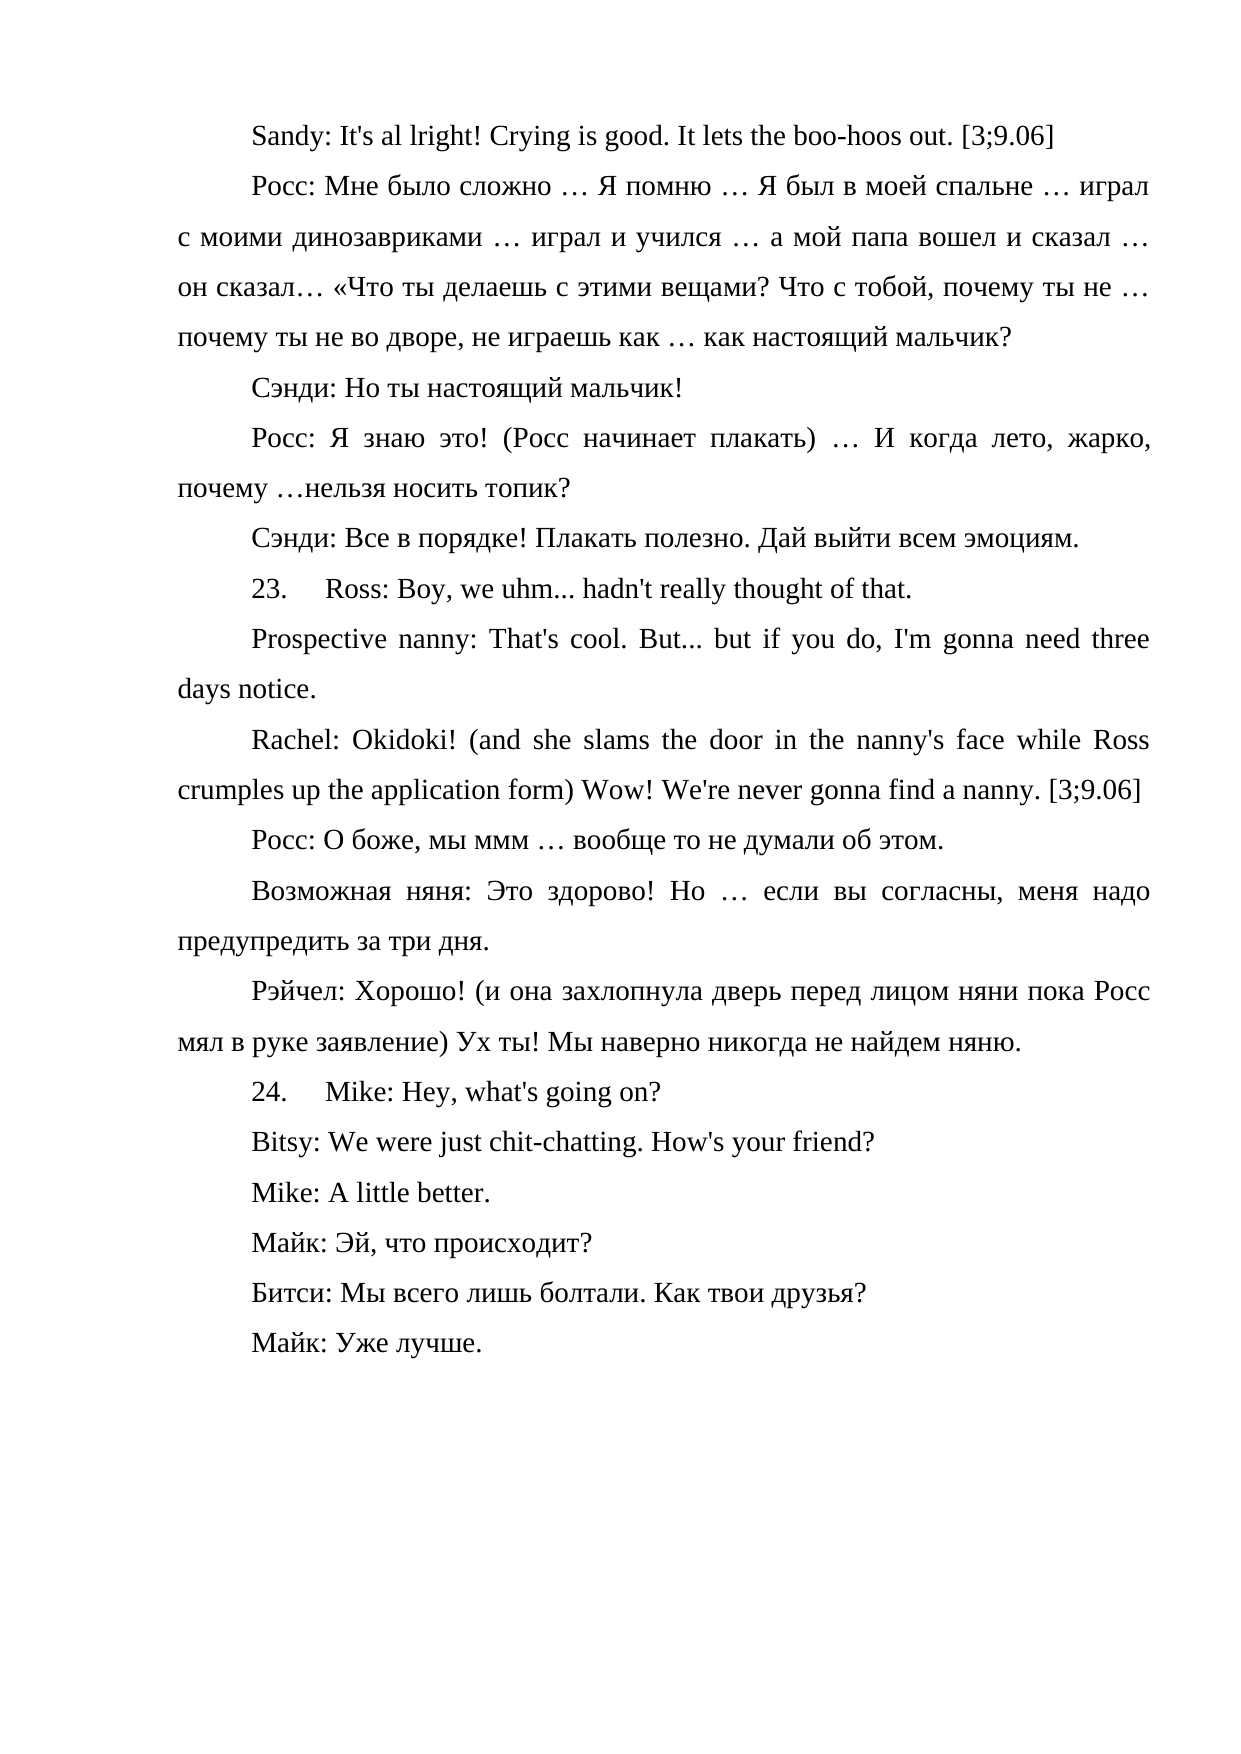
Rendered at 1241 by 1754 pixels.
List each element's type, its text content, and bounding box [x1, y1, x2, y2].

text Сэнди: Все в порядке! Плакать полезно. Дай выйти всем эмоциям. [177, 521, 1152, 554]
text Росс: Я знаю это! (Росс начинает плакать) … И когда лето, жарко, почему …нельзя носить топик? [177, 420, 1152, 504]
text Майк: Уже лучше. [177, 1326, 1152, 1359]
text Майк: Эй, что происходит? [177, 1225, 1152, 1258]
list Mike: Hey, what's going on? [177, 1074, 1152, 1108]
text Росс: Мне было сложно … Я помню … Я был в моей спальне … играл с моими динозавриками … играл и учился … а мой папа вошел и сказал … он сказал… «Что ты делаешь с этими вещами? Что с тобой, почему ты не … почему ты не во дворе, не играешь как … как настоящий мальчик? [177, 168, 1152, 353]
list Ross: Boy, we uhm... hadn't really thought of that. [177, 571, 1152, 604]
text Bitsy: We were just chit-chatting. How's your friend? [177, 1124, 1152, 1158]
text Рэйчел: Хорошо! (и она захлопнула дверь перед лицом няни пока Росс мял в руке заявление) Ух ты! Мы наверно никогда не найдем няню. [177, 973, 1152, 1057]
text Rachel: Okidoki! (and she slams the door in the nanny's face while Ross crumples up the application form) Wow! We're never gonna find a nanny. [3;9.06] [177, 722, 1152, 806]
text Росс: О боже, мы ммм … вообще то не думали об этом. [177, 822, 1152, 856]
text Mike: A little better. [177, 1175, 1152, 1208]
text Битси: Мы всего лишь болтали. Как твои друзья? [177, 1275, 1152, 1309]
text Prospective nanny: That's cool. But... but if you do, I'm gonna need three days notice. [177, 621, 1152, 705]
text Возможная няня: Это здорово! Но … если вы согласны, меня надо предупредить за три дня. [177, 873, 1152, 957]
text Sandy: It's al lright! Crying is good. It lets the boo-hoos out. [3;9.06] [177, 118, 1152, 152]
text Сэнди: Но ты настоящий мальчик! [177, 370, 1152, 403]
